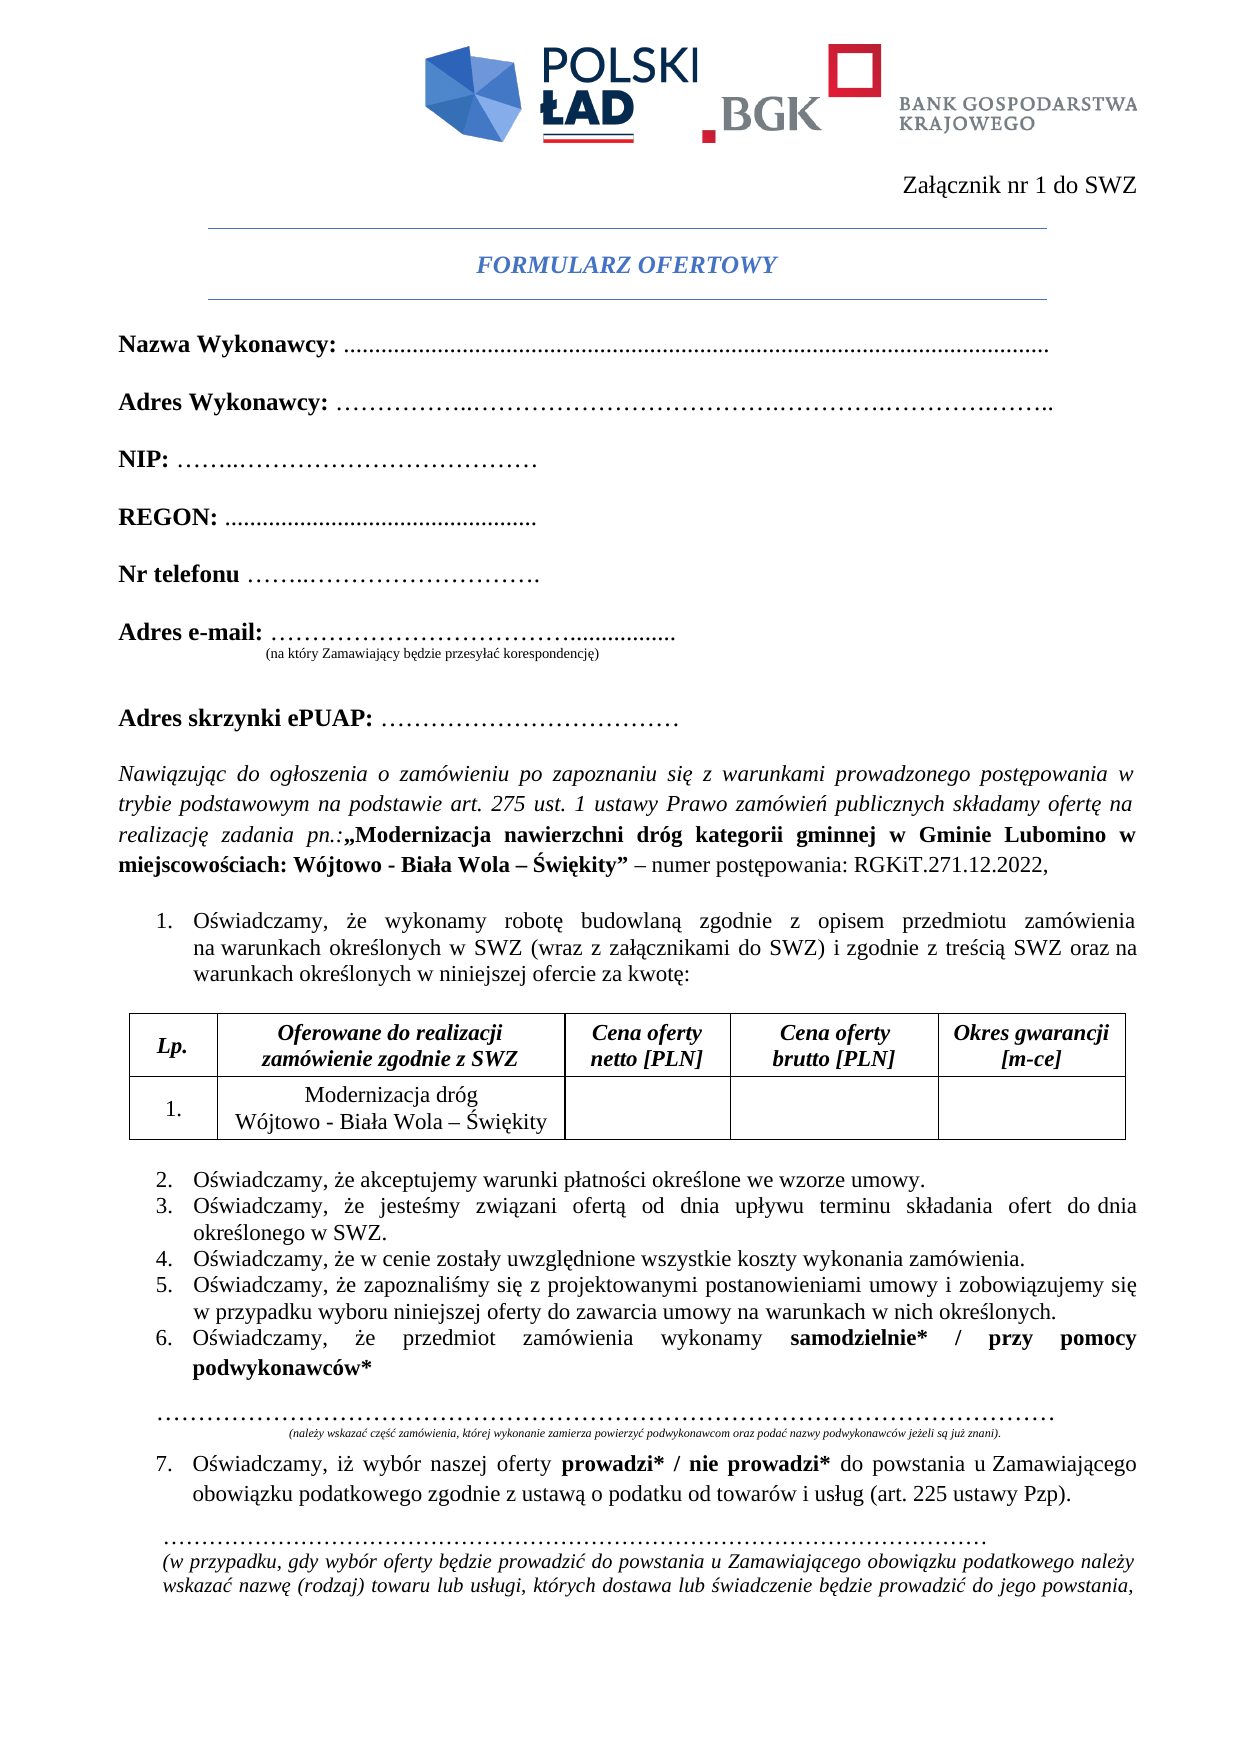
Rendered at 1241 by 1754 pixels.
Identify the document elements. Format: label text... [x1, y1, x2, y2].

list Oświadczamy, iż wybór naszej oferty prowadzi* / nie prowadzi* do powstania u Zamawiającego obowiązku podatkowego zgodnie z ustawą o podatku od towarów i usług (art. 225 ustawy Pzp). [155, 1450, 1137, 1506]
text ……………………………………………………………………………………………… [156, 1397, 1137, 1426]
table_cell [731, 1077, 938, 1138]
list Oświadczamy, że przedmiot zamówienia wykonamy samodzielnie* / przy pomocy podwykonawców* [155, 1324, 1137, 1381]
text (należy wskazać część zamówienia, której wykonanie zamierza powierzyć podwykonawcom oraz podać nazwy podwykonawców jeżeli są już znani). [156, 1426, 1137, 1450]
text Nr telefonu ……..………………………. [118, 559, 1137, 588]
text Adres Wykonawcy: ……………..……………………………….………….………….…….. [118, 387, 1137, 415]
text Nawiązując do ogłoszenia o zamówieniu po zapoznaniu się z warunkami prowadzonego postępowania w trybie podstawowym na podstawie art. 275 ust. 1 ustawy Prawo zamówień publicznych składamy ofertę na realizację zadania pn.:„Modernizacja nawierzchni dróg kategorii gminnej w Gminie Lubomino w miejscowościach: Wójtowo - Biała Wola – Świękity” – numer postępowania: RGKiT.271.12.2022, [118, 760, 1137, 877]
text Adres skrzynki ePUAP: ……………………………… [118, 703, 1137, 732]
list Oświadczamy, że wykonamy robotę budowlaną zgodnie z opisem przedmiotu zamówienia na warunkach określonych w SWZ (wraz z załącznikami do SWZ) i zgodnie z treścią SWZ oraz na warunkach określonych w niniejszej ofercie za kwotę: [156, 907, 1137, 987]
table_header Lp. [130, 1014, 217, 1076]
text (na który Zamawiający będzie przesyłać korespondencję) [118, 645, 1137, 674]
list Oświadczamy, że akceptujemy warunki płatności określone we wzorze umowy. [156, 1166, 1137, 1192]
table_header Cena oferty netto [PLN] [566, 1014, 730, 1076]
table_cell 1. [130, 1077, 217, 1138]
table_header Okres gwarancji [m-ce] [939, 1014, 1125, 1076]
table_cell [939, 1077, 1125, 1138]
table_header Cena oferty brutto [PLN] [731, 1014, 938, 1076]
text Załącznik nr 1 do SWZ [118, 170, 1137, 199]
text NIP: ……..……………………………… [118, 444, 1137, 473]
table_cell [566, 1077, 730, 1138]
table_header Oferowane do realizacji zamówienie zgodnie z SWZ [218, 1014, 564, 1076]
text ……………………………………………………………………………………………… [162, 1523, 1137, 1549]
picture [702, 44, 1138, 143]
text REGON: .................................................. [118, 502, 1137, 530]
text Adres e-mail: ………………………………................. [118, 617, 1137, 645]
list Oświadczamy, że w cenie zostały uwzględnione wszystkie koszty wykonania zamówienia. [156, 1245, 1137, 1271]
picture [425, 46, 698, 143]
table_cell Modernizacja dróg Wójtowo - Biała Wola – Świękity [218, 1077, 564, 1138]
text FORMULARZ OFERTOWY [208, 229, 1047, 299]
list Oświadczamy, że jesteśmy związani ofertą od dnia upływu terminu składania ofert do dnia określonego w SWZ. [156, 1192, 1137, 1245]
text Nazwa Wykonawcy: ................................................................................................................. [118, 329, 1137, 358]
list Oświadczamy, że zapoznaliśmy się z projektowanymi postanowieniami umowy i zobowiązujemy się w przypadku wyboru niniejszej oferty do zawarcia umowy na warunkach w nich określonych. [156, 1271, 1137, 1324]
